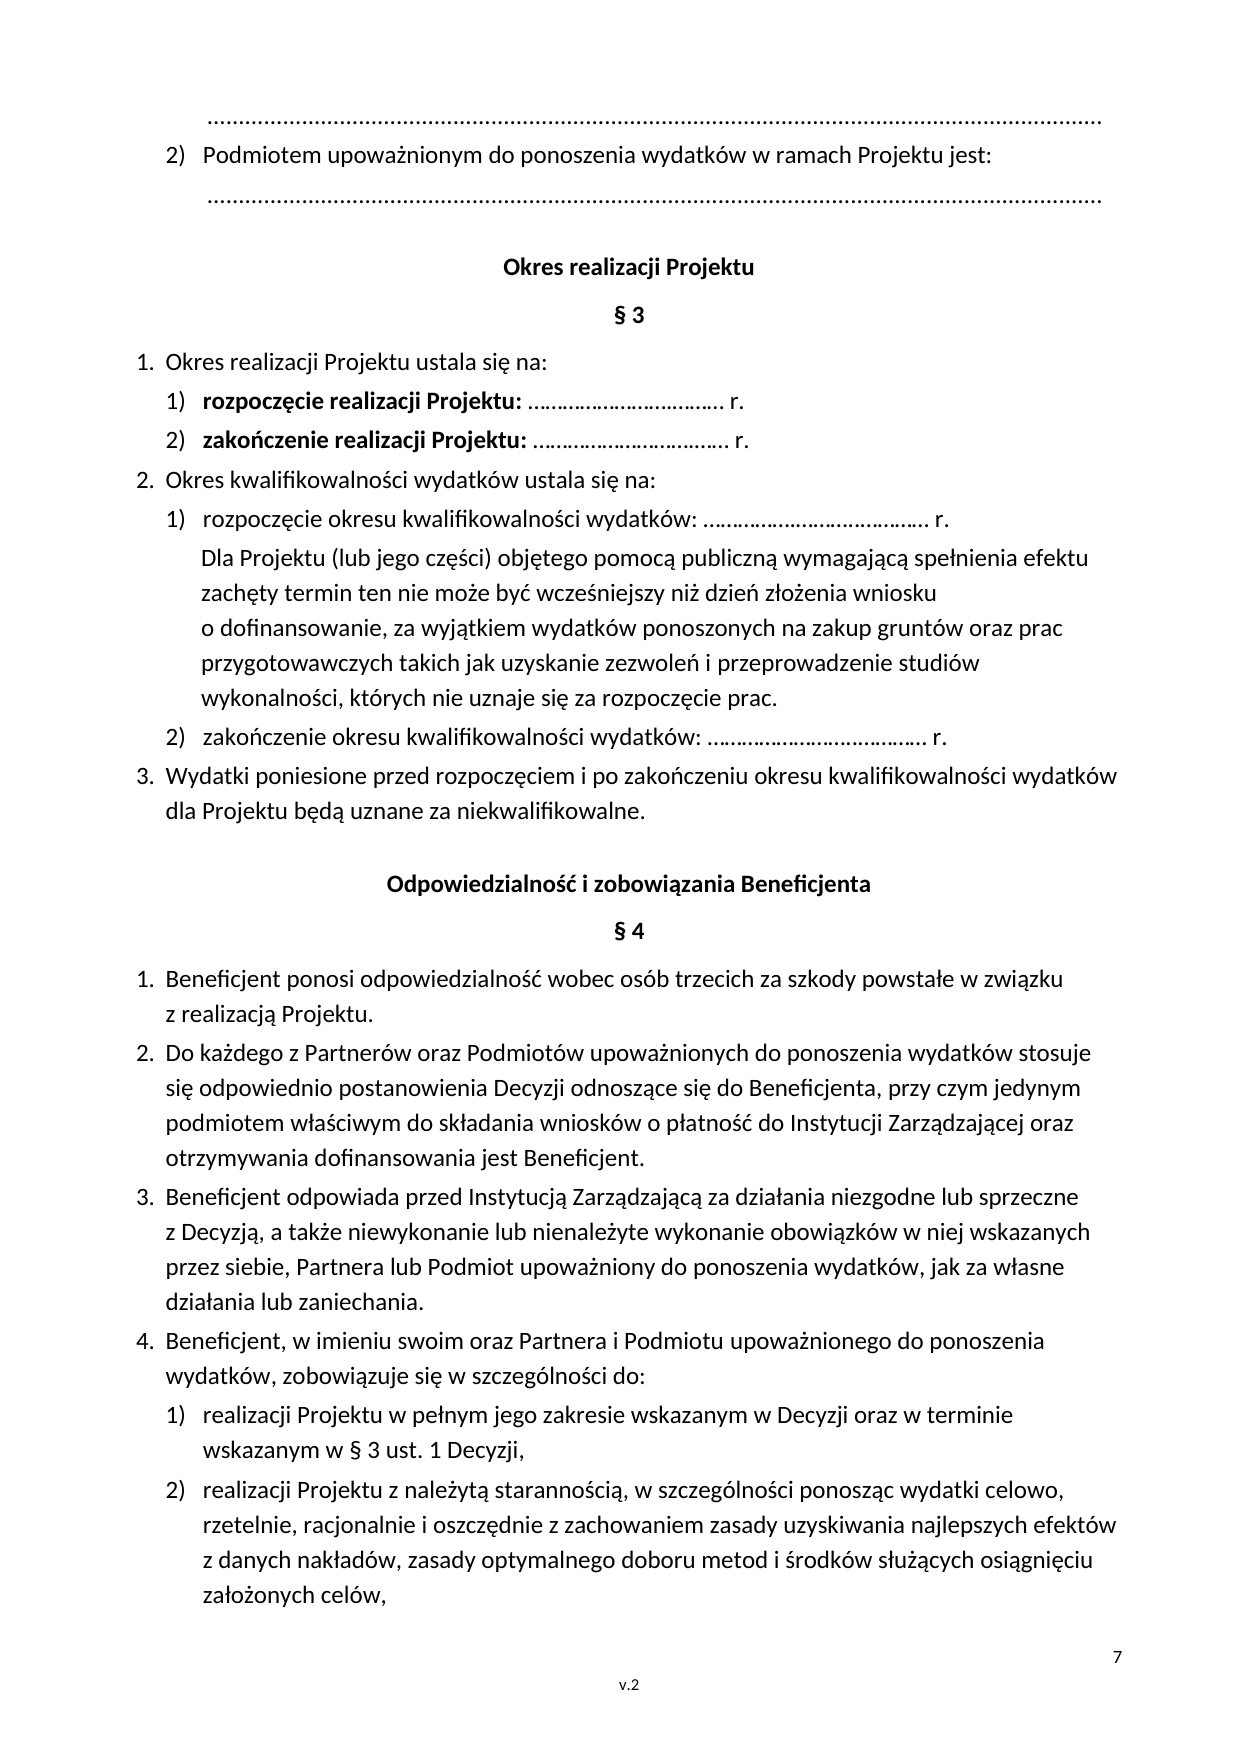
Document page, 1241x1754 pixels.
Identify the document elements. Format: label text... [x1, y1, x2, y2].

list Beneficjent ponosi odpowiedzialność wobec osób trzecich za szkody powstałe w związku z realizacją Projektu. [136, 963, 1122, 1028]
list rozpoczęcie okresu kwalifikowalności wydatków: …………….………..………… r. [165, 503, 1122, 533]
list .............................................................................................................................................. [207, 100, 1122, 131]
list .............................................................................................................................................. [207, 179, 1122, 209]
list Do każdego z Partnerów oraz Podmiotów upoważnionych do ponoszenia wydatków stosuje się odpowiednio postanowienia Decyzji odnoszące się do Beneficjenta, przy czym jedynym podmiotem właściwym do składania wniosków o płatność do Instytucji Zarządzającej oraz otrzymywania dofinansowania jest Beneficjent. [136, 1037, 1122, 1173]
list Beneficjent, w imieniu swoim oraz Partnera i Podmiotu upoważnionego do ponoszenia wydatków, zobowiązuje się w szczególności do: [136, 1325, 1122, 1391]
list Wydatki poniesione przed rozpoczęciem i po zakończeniu okresu kwalifikowalności wydatków dla Projektu będą uznane za niekwalifikowalne. [136, 760, 1122, 826]
list Okres kwalifikowalności wydatków ustala się na: [136, 464, 1122, 494]
list realizacji Projektu w pełnym jego zakresie wskazanym w Decyzji oraz w terminie wskazanym w § 3 ust. 1 Decyzji, [165, 1399, 1122, 1465]
subtitle § 4 [136, 915, 1122, 946]
subtitle Odpowiedzialność i zobowiązania Beneficjenta [136, 868, 1122, 898]
list zakończenie okresu kwalifikowalności wydatków: ……………………..………… r. [165, 721, 1122, 752]
subtitle Okres realizacji Projektu [136, 251, 1122, 282]
list zakończenie realizacji Projektu: ……………………….…… r. [165, 424, 1122, 455]
subtitle § 3 [136, 299, 1122, 329]
list Podmiotem upoważnionym do ponoszenia wydatków w ramach Projektu jest: [165, 139, 1122, 170]
list realizacji Projektu z należytą starannością, w szczególności ponosząc wydatki celowo, rzetelnie, racjonalnie i oszczędnie z zachowaniem zasady uzyskiwania najlepszych efektów z danych nakładów, zasady optymalnego doboru metod i środków służących osiągnięciu założonych celów, [165, 1474, 1122, 1609]
list rozpoczęcie realizacji Projektu: …………………….……… r. [165, 385, 1122, 416]
list Dla Projektu (lub jego części) objętego pomocą publiczną wymagającą spełnienia efektu zachęty termin ten nie może być wcześniejszy niż dzień złożenia wniosku o dofinansowanie, za wyjątkiem wydatków ponoszonych na zakup gruntów oraz prac przygotowawczych takich jak uzyskanie zezwoleń i przeprowadzenie studiów wykonalności, których nie uznaje się za rozpoczęcie prac. [201, 542, 1122, 713]
list Okres realizacji Projektu ustala się na: [136, 346, 1122, 377]
list Beneficjent odpowiada przed Instytucją Zarządzającą za działania niezgodne lub sprzeczne z Decyzją, a także niewykonanie lub nienależyte wykonanie obowiązków w niej wskazanych przez siebie, Partnera lub Podmiot upoważniony do ponoszenia wydatków, jak za własne działania lub zaniechania. [136, 1181, 1122, 1317]
